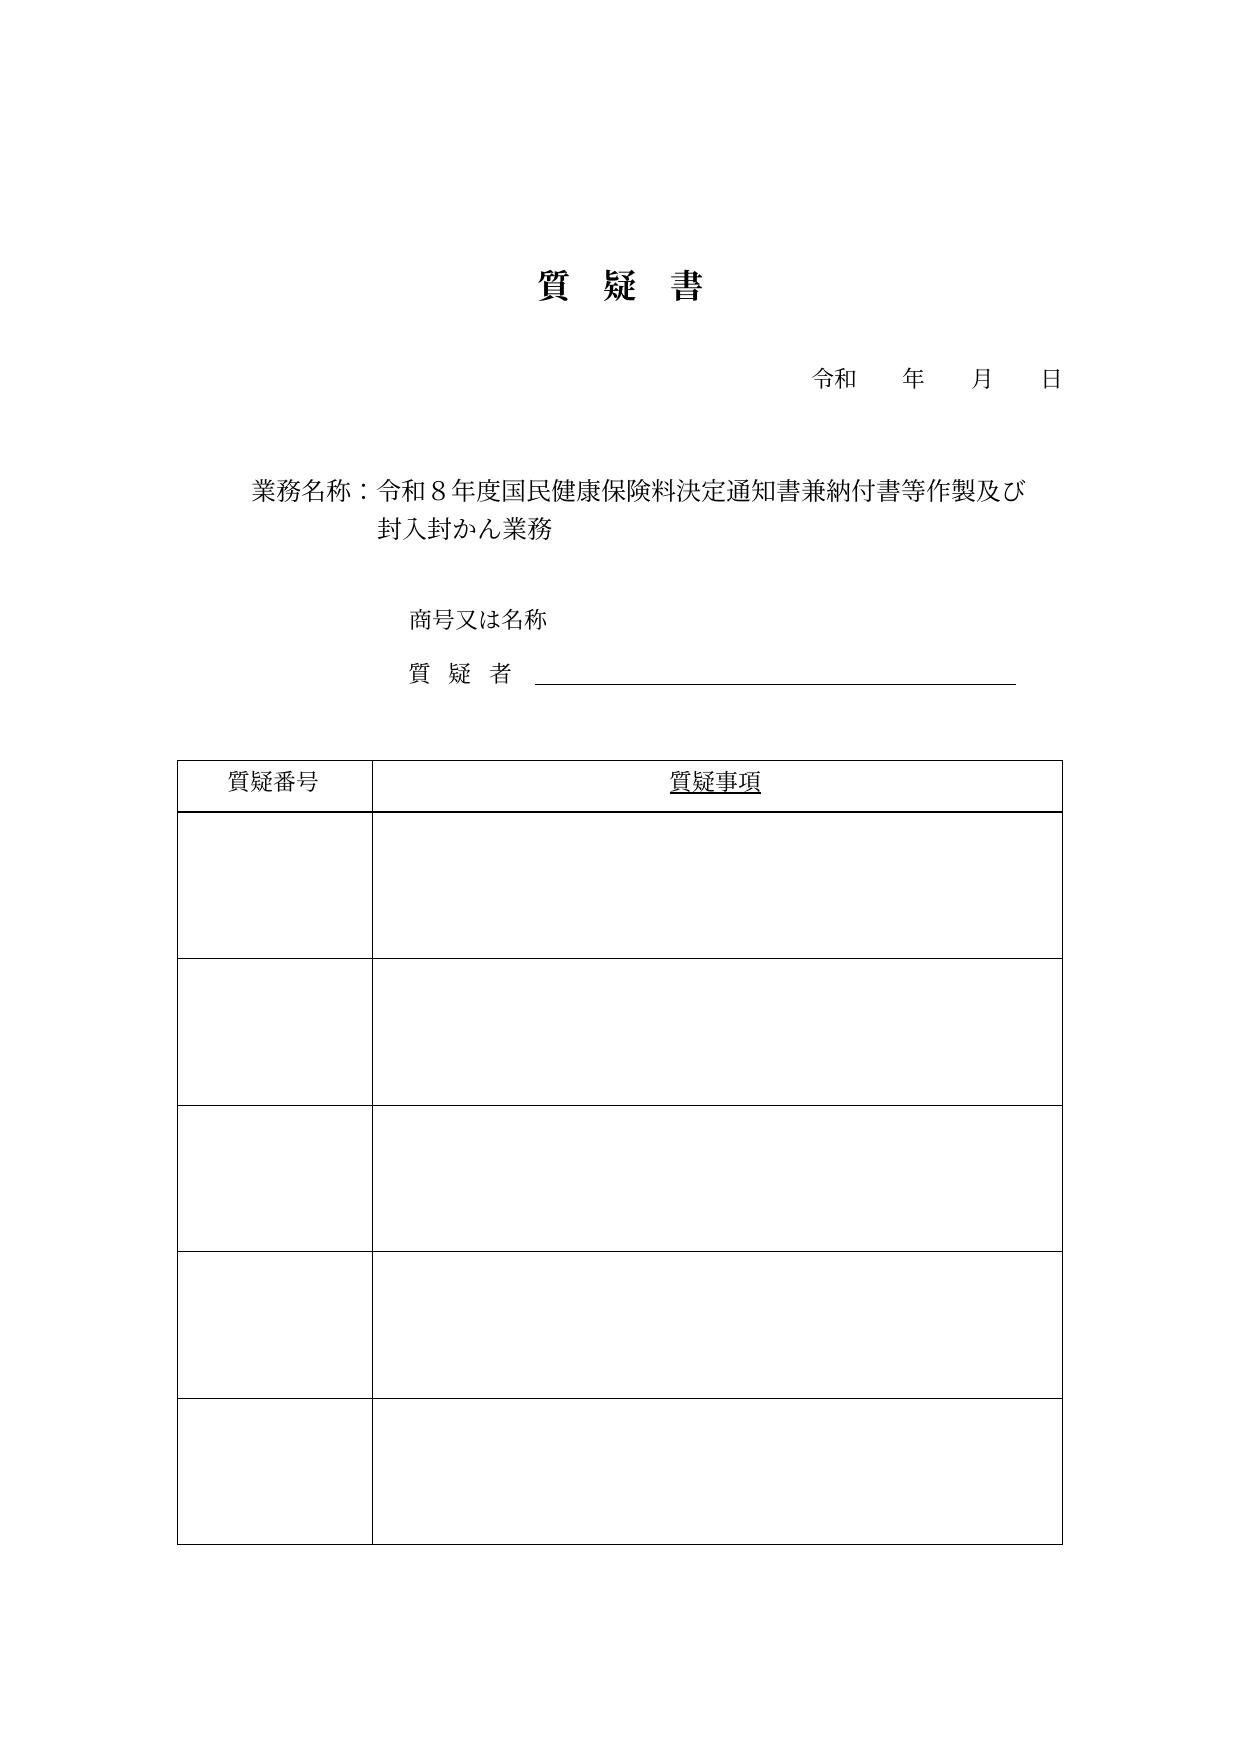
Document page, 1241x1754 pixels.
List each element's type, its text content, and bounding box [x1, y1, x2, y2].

table_cell [373, 813, 1062, 958]
text 質疑者 [302, 653, 1058, 691]
table_cell [373, 1252, 1062, 1398]
text 封入封かん業務 [177, 509, 1058, 546]
table_cell [178, 1106, 372, 1251]
table_cell [373, 959, 1062, 1104]
table_cell [178, 959, 372, 1104]
text 業務名称：令和８年度国民健康保険料決定通知書兼納付書等作製及び [251, 471, 1058, 509]
table_header 質疑事項 [373, 761, 1062, 811]
table_cell [373, 1399, 1062, 1544]
text 令和 年 月 日 [177, 359, 1063, 396]
table_cell [373, 1106, 1062, 1251]
text 商号又は名称 [302, 599, 1058, 637]
table_cell [178, 1252, 372, 1398]
text 質 疑 書 [177, 246, 1063, 321]
table_cell [178, 1399, 372, 1544]
table_cell [178, 813, 372, 958]
table_header 質疑番号 [178, 761, 372, 811]
